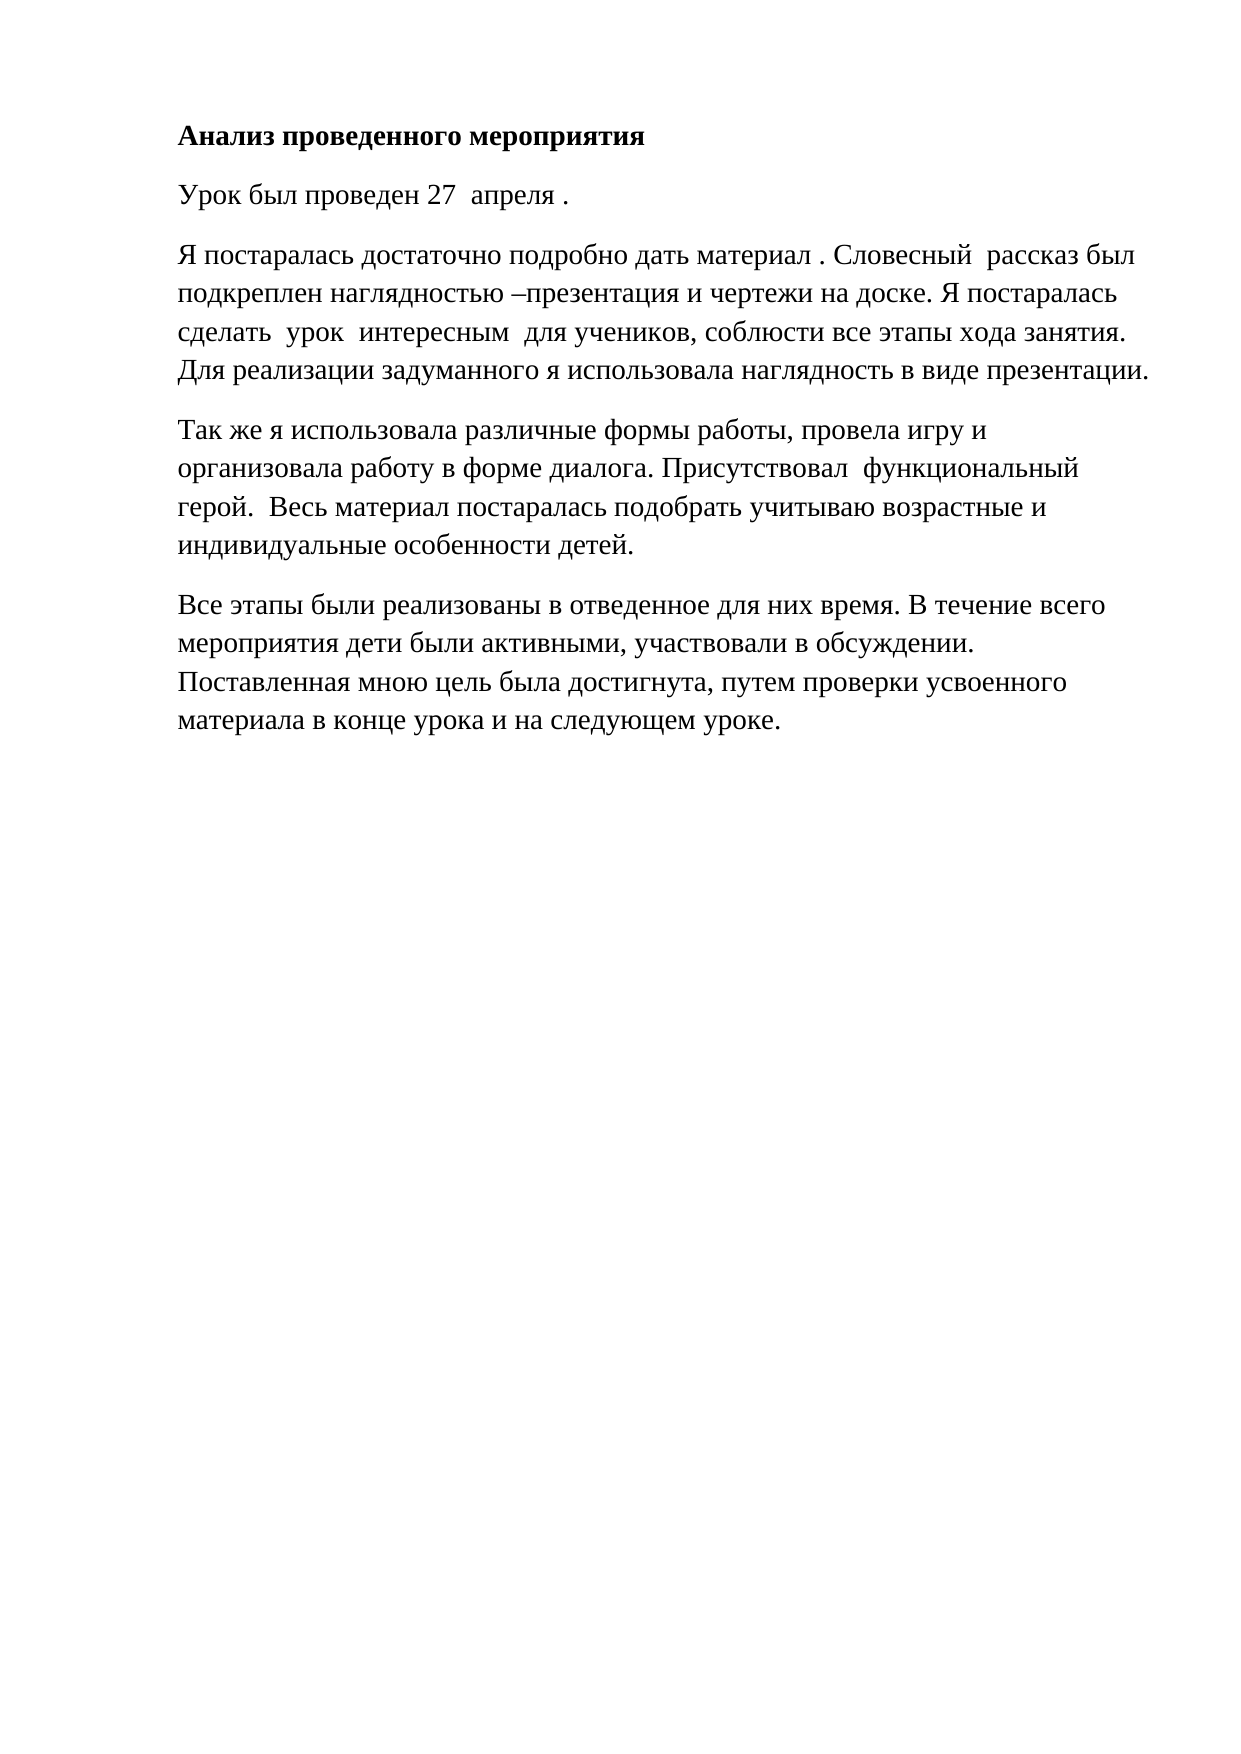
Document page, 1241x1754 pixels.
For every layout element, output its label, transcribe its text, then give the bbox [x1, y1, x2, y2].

text Так же я использовала различные формы работы, провела игру и организовала работу в форме диалога. Присутствовал функциональный герой. Весь материал постаралась подобрать учитываю возрастные и индивидуальные особенности детей. [177, 412, 1152, 561]
text Урок был проведен 27 апреля . [177, 177, 1152, 211]
text Все этапы были реализованы в отведенное для них время. В течение всего мероприятия дети были активными, участвовали в обсуждении. Поставленная мною цель была достигнута, путем проверки усвоенного материала в конце урока и на следующем уроке. [177, 587, 1152, 736]
text Я постаралась достаточно подробно дать материал . Словесный рассказ был подкреплен наглядностью –презентация и чертежи на доске. Я постаралась сделать урок интересным для учеников, соблюсти все этапы хода занятия. Для реализации задуманного я использовала наглядность в виде презентации. [177, 237, 1152, 386]
text Анализ проведенного мероприятия [177, 118, 1152, 152]
